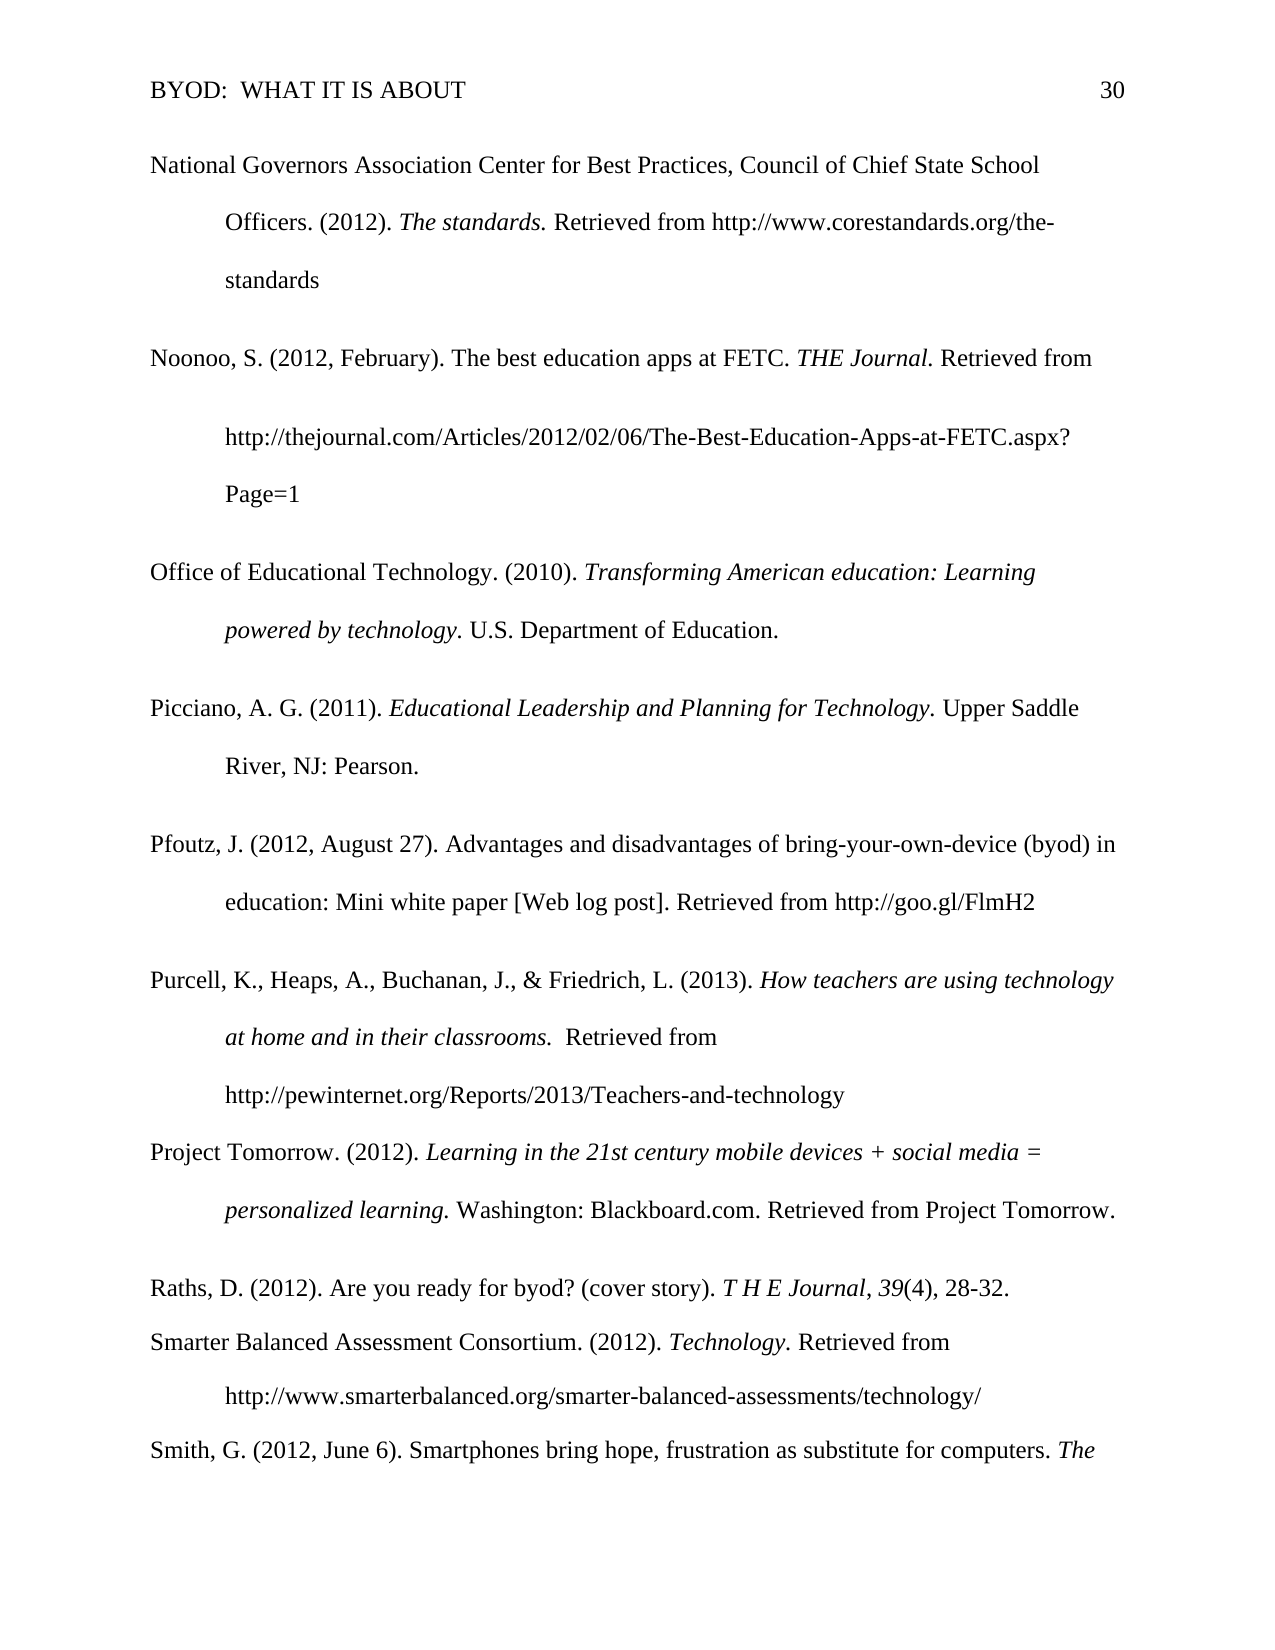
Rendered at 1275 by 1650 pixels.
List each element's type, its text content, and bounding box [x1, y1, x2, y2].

text Pfoutz, J. (2012, August 27). Advantages and disadvantages of bring-your-own-device (byod) in education: Mini white paper [Web log post]. Retrieved from http://goo.gl/FlmH2 [150, 829, 1125, 915]
text Raths, D. (2012). Are you ready for byod? (cover story). T H E Journal, 39(4), 28-32. [150, 1273, 1125, 1302]
text Smith, G. (2012, June 6). Smartphones bring hope, frustration as substitute for computers. The [150, 1435, 1125, 1464]
text National Governors Association Center for Best Practices, Council of Chief State School Officers. (2012). The standards. Retrieved from http://www.corestandards.org/the-standards [150, 150, 1125, 294]
text Smarter Balanced Assessment Consortium. (2012). Technology. Retrieved from [150, 1327, 1125, 1356]
text Office of Educational Technology. (2010). Transforming American education: Learning powered by technology. U.S. Department of Education. [150, 557, 1125, 644]
text Picciano, A. G. (2011). Educational Leadership and Planning for Technology. Upper Saddle River, NJ: Pearson. [150, 693, 1125, 779]
text Noonoo, S. (2012, February). The best education apps at FETC. THE Journal. Retrieved from [150, 343, 1125, 372]
text Project Tomorrow. (2012). Learning in the 21st century mobile devices + social media = personalized learning. Washington: Blackboard.com. Retrieved from Project Tomorrow. [150, 1137, 1125, 1224]
text http://www.smarterbalanced.org/smarter-balanced-assessments/technology/ [150, 1381, 1125, 1410]
text http://thejournal.com/Articles/2012/02/06/The-Best-Education-Apps-at-FETC.aspx?Page=1 [150, 422, 1125, 508]
text Purcell, K., Heaps, A., Buchanan, J., & Friedrich, L. (2013). How teachers are using technology at home and in their classrooms. Retrieved from http://pewinternet.org/Reports/2013/Teachers-and-technology [150, 965, 1125, 1109]
